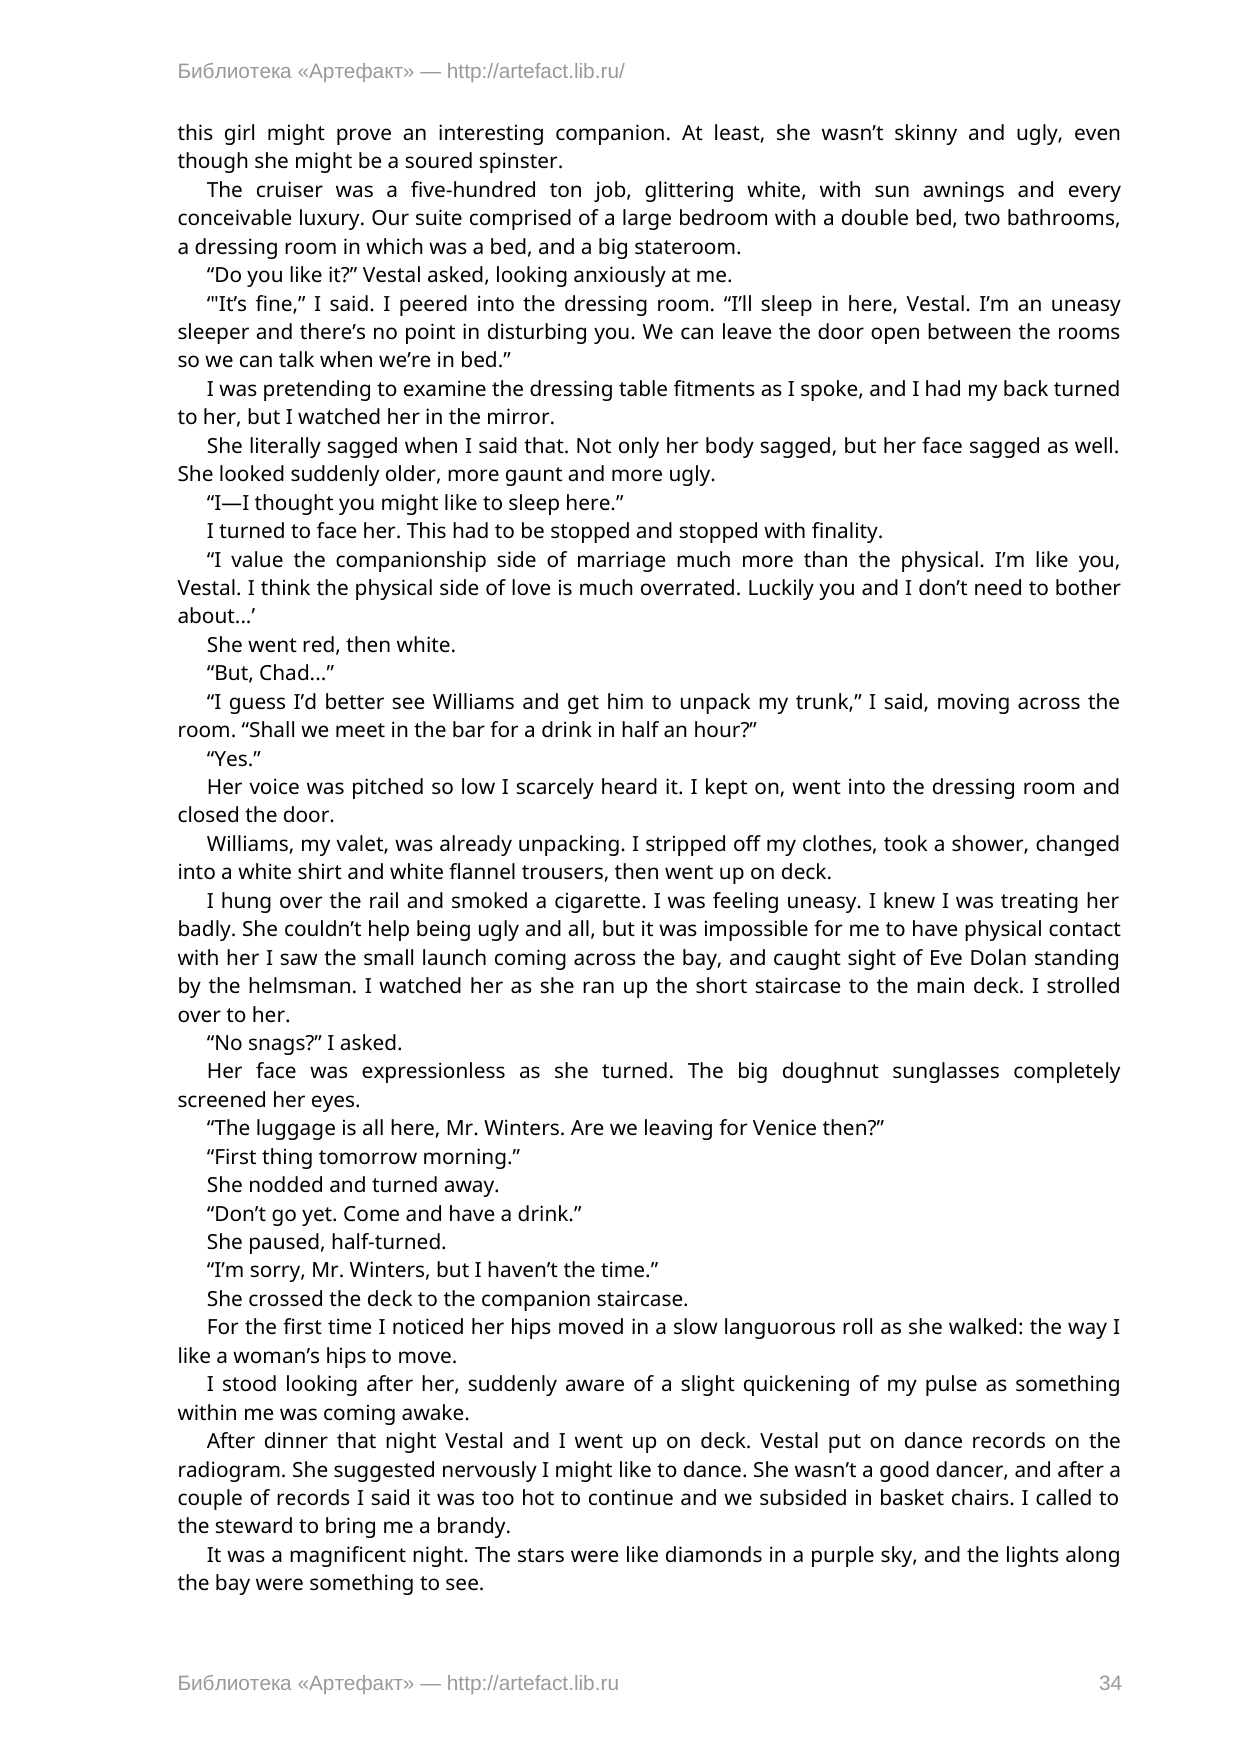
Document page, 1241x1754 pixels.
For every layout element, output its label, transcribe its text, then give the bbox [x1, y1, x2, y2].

text Her face was expressionless as she turned. The big doughnut sunglasses completely screened her eyes. [177, 1057, 1122, 1113]
text Williams, my valet, was already unpacking. I stripped off my clothes, took a shower, changed into a white shirt and white flannel trousers, then went up on deck. [177, 829, 1122, 886]
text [177, 118, 1122, 175]
text I turned to face her. This had to be stopped and stopped with finality. [177, 516, 1122, 545]
text “I—I thought you might like to sleep here.” [177, 488, 1122, 516]
text “Yes.” [177, 744, 1122, 772]
text “Don’t go yet. Come and have a drink.” [177, 1199, 1122, 1227]
text “I’m sorry, Mr. Winters, but I haven’t the time.” [177, 1256, 1122, 1284]
text She paused, half-turned. [177, 1227, 1122, 1256]
text “I guess I’d better see Williams and get him to unpack my trunk,” I said, moving across the room. “Shall we meet in the bar for a drink in half an hour?” [177, 687, 1122, 744]
text “Do you like it?” Vestal asked, looking anxiously at me. [177, 260, 1122, 289]
text “The luggage is all here, Mr. Winters. Are we leaving for Venice then?” [177, 1113, 1122, 1142]
text Her voice was pitched so low I scarcely heard it. I kept on, went into the dressing room and closed the door. [177, 772, 1122, 829]
text She nodded and turned away. [177, 1170, 1122, 1199]
text “I value the companionship side of marriage much more than the physical. I’m like you, Vestal. I think the physical side of love is much overrated. Luckily you and I don’t need to bother about...’ [177, 545, 1122, 630]
text ‘"It’s fine,” I said. I peered into the dressing room. “I’ll sleep in here, Vestal. I’m an uneasy sleeper and there’s no point in disturbing you. We can leave the door open between the rooms so we can talk when we’re in bed.” [177, 289, 1122, 374]
text For the first time I noticed her hips moved in a slow languorous roll as she walked: the way I like a woman’s hips to move. [177, 1312, 1122, 1369]
text I hung over the rail and smoked a cigarette. I was feeling uneasy. I knew I was treating her badly. She couldn’t help being ugly and all, but it was impossible for me to have physical contact with her I saw the small launch coming across the bay, and caught sight of Eve Dolan standing by the helmsman. I watched her as she ran up the short staircase to the main deck. I strolled over to her. [177, 886, 1122, 1028]
text The cruiser was a five-hundred ton job, glittering white, with sun awnings and every conceivable luxury. Our suite comprised of a large bedroom with a double bed, two bathrooms, a dressing room in which was a bed, and a big stateroom. [177, 175, 1122, 260]
text She went red, then white. [177, 630, 1122, 658]
text “But, Chad...” [177, 658, 1122, 687]
text “First thing tomorrow morning.” [177, 1142, 1122, 1170]
text After dinner that night Vestal and I went up on deck. Vestal put on dance records on the radiogram. She suggested nervously I might like to dance. She wasn’t a good dancer, and after a couple of records I said it was too hot to continue and we subsided in basket chairs. I called to the steward to bring me a brandy. [177, 1426, 1122, 1540]
text I was pretending to examine the dressing table fitments as I spoke, and I had my back turned to her, but I watched her in the mirror. [177, 374, 1122, 431]
text She literally sagged when I said that. Not only her body sagged, but her face sagged as well. She looked suddenly older, more gaunt and more ugly. [177, 431, 1122, 488]
text I stood looking after her, suddenly aware of a slight quickening of my pulse as something within me was coming awake. [177, 1369, 1122, 1426]
text “No snags?” I asked. [177, 1028, 1122, 1057]
text It was a magnificent night. The stars were like diamonds in a purple sky, and the lights along the bay were something to see. [177, 1540, 1122, 1597]
text She crossed the deck to the companion staircase. [177, 1284, 1122, 1312]
